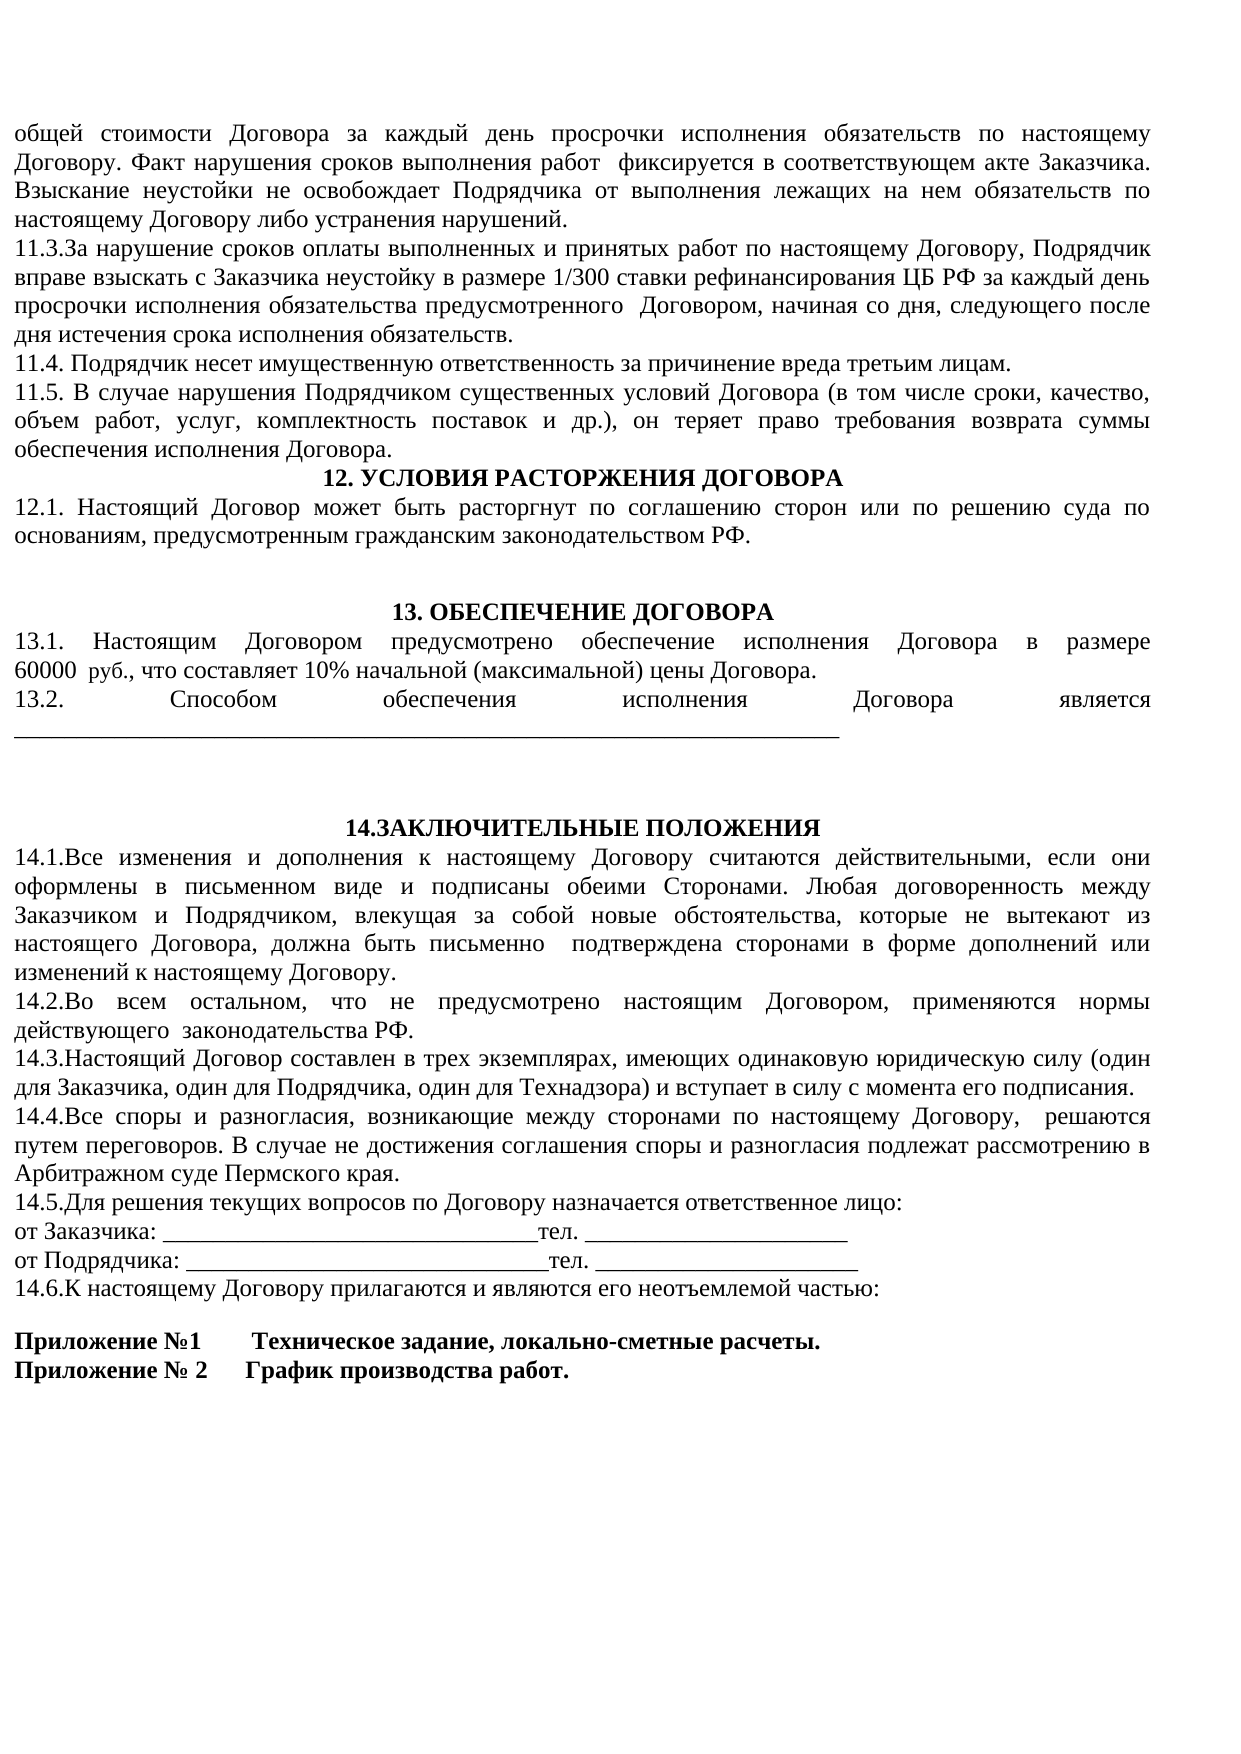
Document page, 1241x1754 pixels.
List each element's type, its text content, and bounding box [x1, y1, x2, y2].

text от Заказчика: ______________________________тел. _____________________ [14, 1216, 1152, 1245]
text 13.2. Способом обеспечения исполнения Договора является __________________________________________________________________ [14, 684, 1152, 741]
text от Подрядчика: _____________________________тел. _____________________ [14, 1245, 1152, 1273]
text 14.6.К настоящему Договору прилагаются и являются его неотъемлемой частью: [14, 1273, 1152, 1302]
text 14.5.Для решения текущих вопросов по Договору назначается ответственное лицо: [14, 1187, 1152, 1216]
text 14.2.Во всем остальном, что не предусмотрено настоящим Договором, применяются нормы действующего законодательства РФ. [14, 986, 1152, 1043]
text 14.1.Все изменения и дополнения к настоящему Договору считаются действительными, если они оформлены в письменном виде и подписаны обеими Сторонами. Любая договоренность между Заказчиком и Подрядчиком, влекущая за собой новые обстоятельства, которые не вытекают из настоящего Договора, должна быть письменно подтверждена сторонами в форме дополнений или изменений к настоящему Договору. [14, 842, 1152, 986]
text 12.1. Настоящий Договор может быть расторгнут по соглашению сторон или по решению суда по основаниям, предусмотренным гражданским законодательством РФ. [14, 492, 1152, 549]
text Приложение №1 Техническое задание, локально-сметные расчеты. [14, 1326, 1152, 1355]
text 11.5. В случае нарушения Подрядчиком существенных условий Договора (в том числе сроки, качество, объем работ, услуг, комплектность поставок и др.), он теряет право требования возврата суммы обеспечения исполнения Договора. [14, 377, 1152, 463]
text 11.4. Подрядчик несет имущественную ответственность за причинение вреда третьим лицам. [14, 348, 1152, 377]
text 14.4.Все споры и разногласия, возникающие между сторонами по настоящему Договору, решаются путем переговоров. В случае не достижения соглашения споры и разногласия подлежат рассмотрению в Арбитражном суде Пермского края. [14, 1101, 1152, 1187]
text 13.1. Настоящим Договором предусмотрено обеспечение исполнения Договора в размере 60000 руб., что составляет 10% начальной (максимальной) цены Договора. [14, 626, 1152, 684]
text 12. УСЛОВИЯ РАСТОРЖЕНИЯ ДОГОВОРА [14, 463, 1152, 492]
text Приложение № 2 График производства работ. [14, 1355, 1152, 1384]
text 14.ЗАКЛЮЧИТЕЛЬНЫЕ ПОЛОЖЕНИЯ [14, 813, 1152, 842]
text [14, 118, 1152, 233]
text 13. ОБЕСПЕЧЕНИЕ ДОГОВОРА [14, 597, 1152, 626]
text 11.3.За нарушение сроков оплаты выполненных и принятых работ по настоящему Договору, Подрядчик вправе взыскать с Заказчика неустойку в размере 1/300 ставки рефинансирования ЦБ РФ за каждый день просрочки исполнения обязательства предусмотренного Договором, начиная со дня, следующего после дня истечения срока исполнения обязательств. [14, 233, 1152, 348]
text 14.3.Настоящий Договор составлен в трех экземплярах, имеющих одинаковую юридическую силу (один для Заказчика, один для Подрядчика, один для Технадзора) и вступает в силу с момента его подписания. [14, 1043, 1152, 1101]
